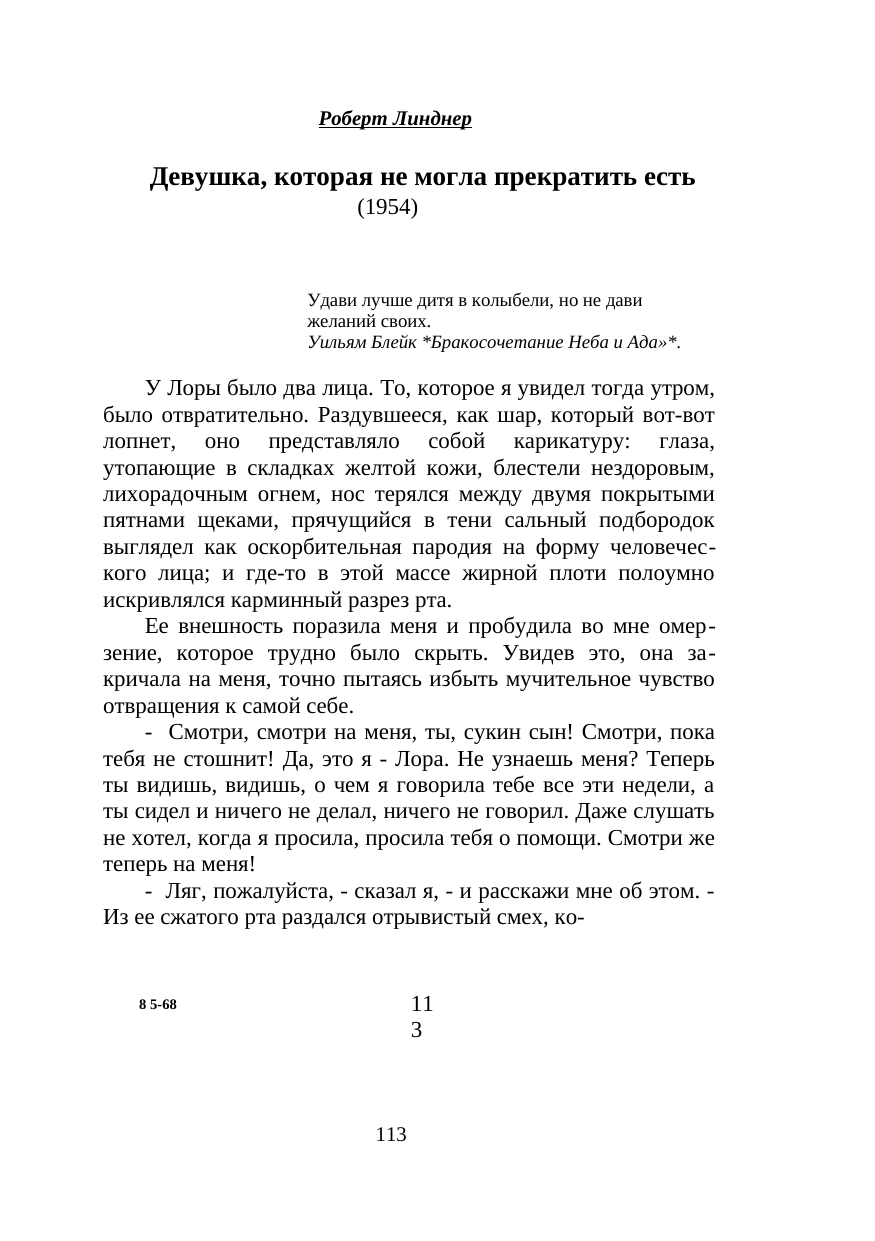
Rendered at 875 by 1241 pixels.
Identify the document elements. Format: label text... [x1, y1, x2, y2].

text (1954) [357, 191, 718, 220]
text У Лоры было два лица. То, которое я увидел тогда утром, было отвратительно. Раздувшееся, как шар, который вот-вот лопнет, оно представляло собой карикатуру: глаза, утопающие в складках желтой кожи, блестели нездоровым, лихорадочным огнем, нос терялся между двумя покрытыми пятнами щеками, прячущийся в тени сальный подбородок выглядел как оскорбительная пародия на форму человеческого лица; и где-то в этой массе жирной плоти полоумно искривлялся карминный разрез рта. [103, 374, 716, 612]
list Смотри, смотри на меня, ты, сукин сын! Смотри, пока тебя не стошнит! Да, это я - Лора. Не узнаешь меня? Теперь ты видишь, видишь, о чем я говорила тебе все эти недели, а ты сидел и ничего не делал, ничего не говорил. Даже слушать не хотел, когда я просила, просила тебя о помощи. Смотри же теперь на меня! [103, 718, 716, 877]
text Девушка, которая не могла прекратить есть [128, 162, 718, 191]
text Ее внешность поразила меня и пробудила во мне омерзение, которое трудно было скрыть. Увидев это, она закричала на меня, точно пытаясь избыть мучительное чувство отвращения к самой себе. [103, 612, 716, 718]
text Уильям Блейк *Бракосочетание Неба и Ада»*. [307, 332, 718, 353]
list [103, 877, 716, 930]
text 8 5-68 [139, 996, 179, 1012]
text Удави лучше дитя в колыбели, но не дави желаний своих. [307, 289, 716, 332]
text 113 [411, 990, 440, 1042]
